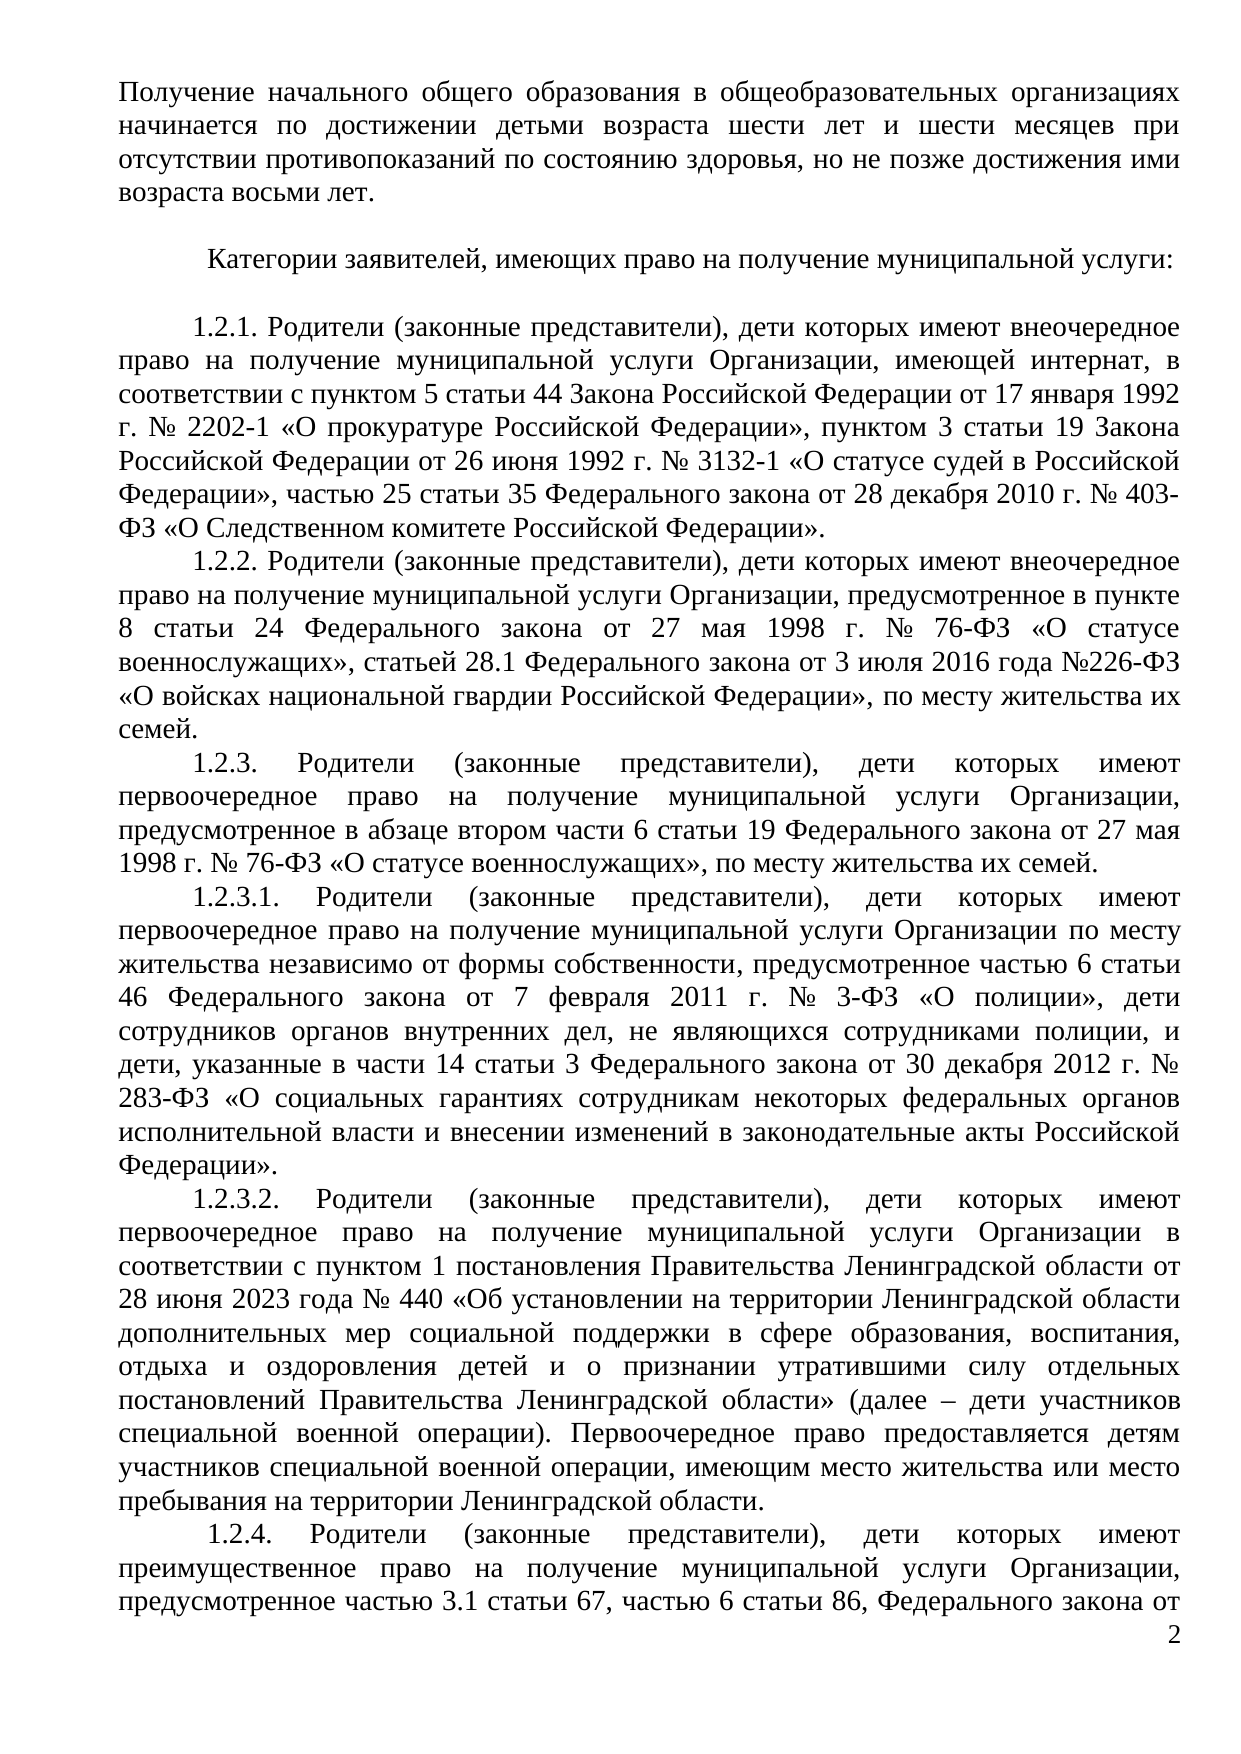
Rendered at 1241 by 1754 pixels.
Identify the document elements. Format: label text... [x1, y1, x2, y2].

text Категории заявителей, имеющих право на получение муниципальной услуги: [118, 242, 1181, 275]
text 1.2.3.1. Родители (законные представители), дети которых имеют первоочередное право на получение муниципальной услуги Организации по месту жительства независимо от формы собственности, предусмотренное частью 6 статьи 46 Федерального закона от 7 февраля 2011 г. № 3-ФЗ «О полиции», дети сотрудников органов внутренних дел, не являющихся сотрудниками полиции, и дети, указанные в части 14 статьи 3 Федерального закона от 30 декабря 2012 г. № 283-ФЗ «О социальных гарантиях сотрудникам некоторых федеральных органов исполнительной власти и внесении изменений в законодательные акты Российской Федерации». [118, 879, 1181, 1181]
text 1.2.3. Родители (законные представители), дети которых имеют первоочередное право на получение муниципальной услуги Организации, предусмотренное в абзаце втором части 6 статьи 19 Федерального закона от 27 мая 1998 г. № 76-ФЗ «О статусе военнослужащих», по месту жительства их семей. [118, 745, 1181, 879]
text 1.2.3.2. Родители (законные представители), дети которых имеют первоочередное право на получение муниципальной услуги Организации в соответствии с пунктом 1 постановления Правительства Ленинградской области от 28 июня 2023 года № 440 «Об установлении на территории Ленинградской области дополнительных мер социальной поддержки в сфере образования, воспитания, отдыха и оздоровления детей и о признании утратившими силу отдельных постановлений Правительства Ленинградской области» (далее – дети участников специальной военной операции). Первоочередное право предоставляется детям участников специальной военной операции, имеющим место жительства или место пребывания на территории Ленинградской области. [118, 1181, 1181, 1516]
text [118, 1516, 1181, 1617]
text 1.2.1. Родители (законные представители), дети которых имеют внеочередное право на получение муниципальной услуги Организации, имеющей интернат, в соответствии с пунктом 5 статьи 44 Закона Российской Федерации от 17 января 1992 г. № 2202-1 «О прокуратуре Российской Федерации», пунктом 3 статьи 19 Закона Российской Федерации от 26 июня 1992 г. № 3132-1 «О статусе судей в Российской Федерации», частью 25 статьи 35 Федерального закона от 28 декабря 2010 г. № 403-ФЗ «О Следственном комитете Российской Федерации». [118, 309, 1181, 543]
text 1.2.2. Родители (законные представители), дети которых имеют внеочередное право на получение муниципальной услуги Организации, предусмотренное в пункте 8 статьи 24 Федерального закона от 27 мая 1998 г. № 76-ФЗ «О статусе военнослужащих», статьей 28.1 Федерального закона от 3 июля 2016 года №226-ФЗ «О войсках национальной гвардии Российской Федерации», по месту жительства их семей. [118, 543, 1181, 745]
text Получение начального общего образования в общеобразовательных организациях начинается по достижении детьми возраста шести лет и шести месяцев при отсутствии противопоказаний по состоянию здоровья, но не позже достижения ими возраста восьми лет. [118, 74, 1181, 208]
